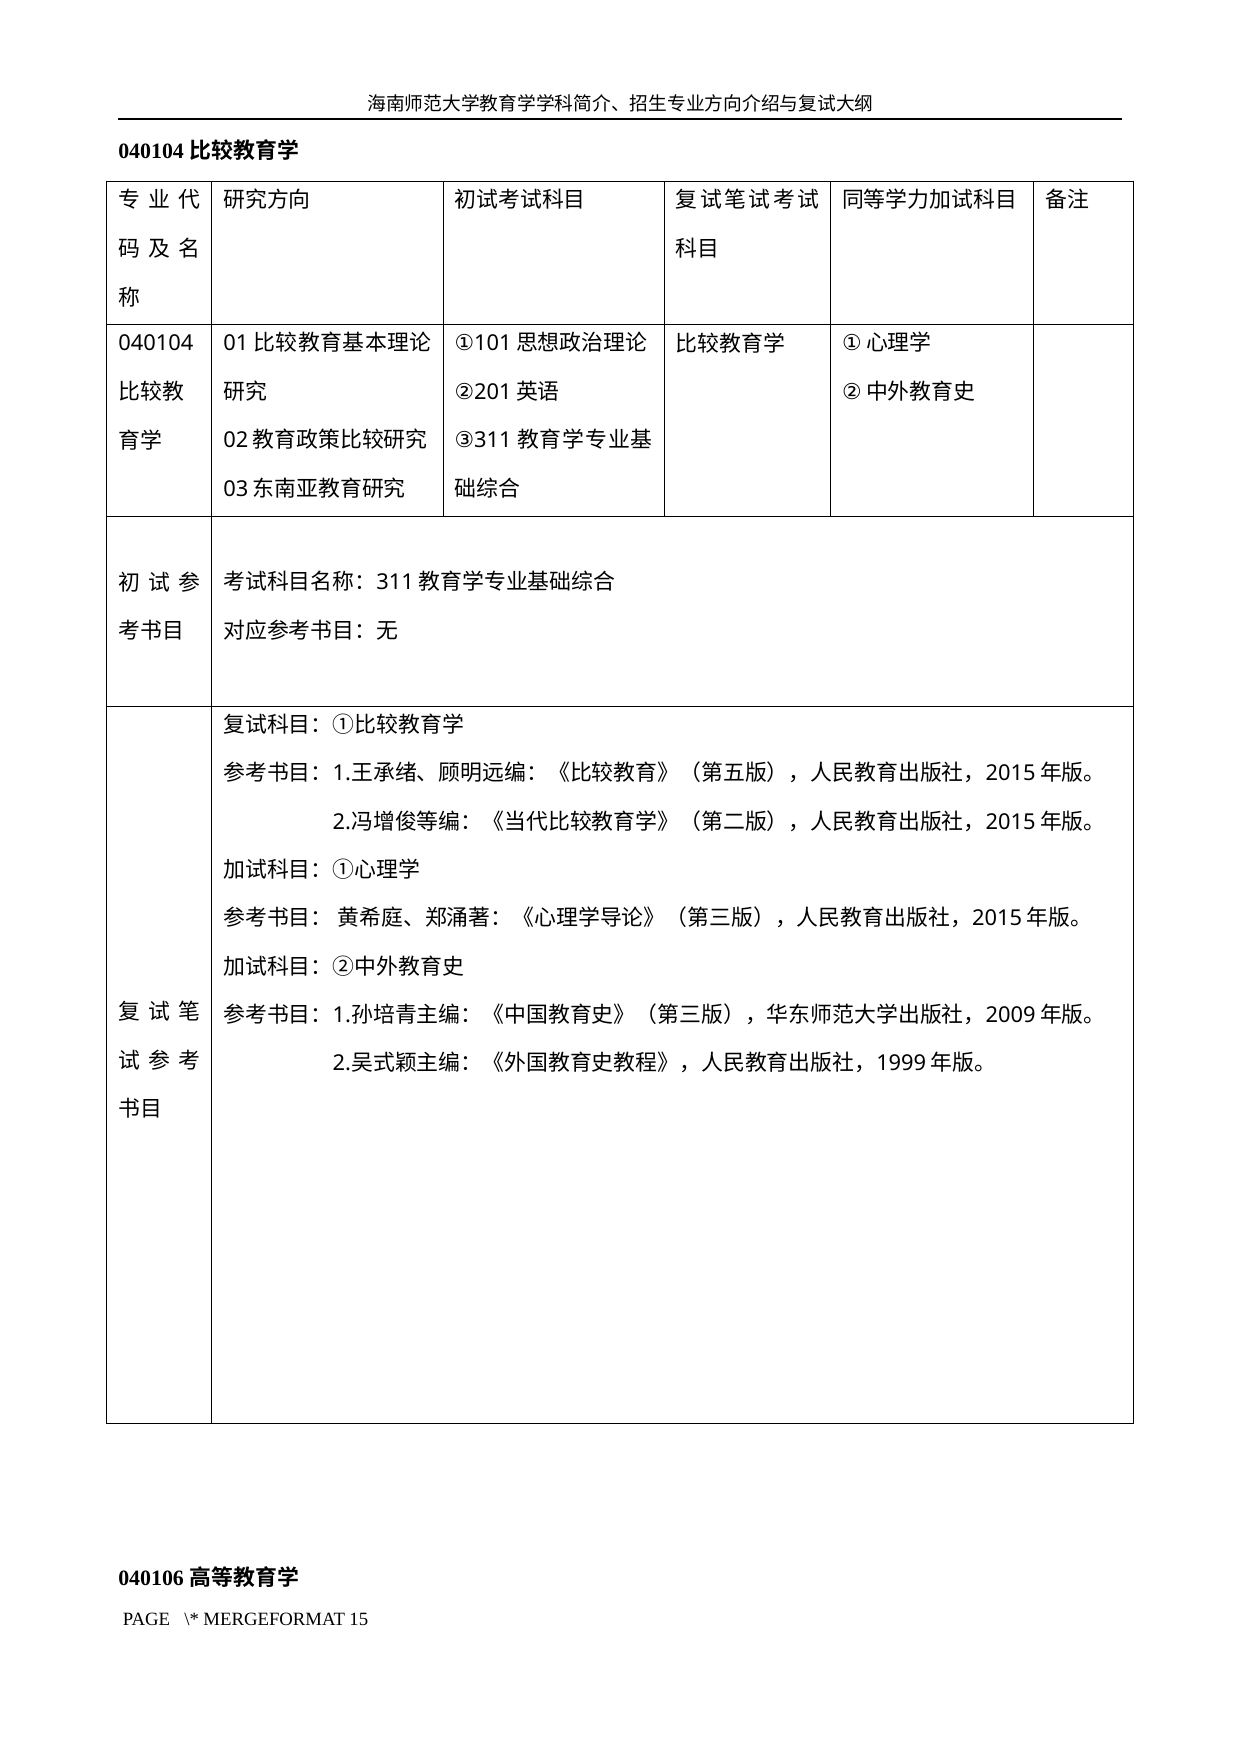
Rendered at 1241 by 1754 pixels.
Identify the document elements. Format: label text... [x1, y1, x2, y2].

table_header 初试考试科目 [444, 182, 664, 324]
table_cell ①心理学 ②中外教育史 [831, 325, 1033, 516]
text 040106 高等教育学 [118, 1559, 1122, 1592]
table_cell [1034, 325, 1133, 516]
table_cell 040104比较教育学 [107, 325, 211, 516]
text 040104 比较教育学 [118, 132, 1122, 165]
table_cell 复试笔试参考书目 [107, 707, 211, 1423]
table_cell 复试科目：①比较教育学 参考书目：1.王承绪、顾明远编：《比较教育》（第五版），人民教育出版社，2015年版。 2.冯增俊等编：《当代比较教育学》（第二版），人民教育出版社，2015年版。 加试科目：①心理学 参考书目： 黄希庭、郑涌著：《心理学导论》（第三版），人民教育出版社，2015年版。 加试科目：②中外教育史 参考书目：1.孙培青主编：《中国教育史》（第三版），华东师范大学出版社，2009年版。 2.吴式颖主编：《外国教育史教程》，人民教育出版社，1999年版。 [212, 707, 1133, 1423]
table_header 复试笔试考试科目 [665, 182, 830, 324]
table_header 研究方向 [212, 182, 443, 324]
table_header 专业代码及名称 [107, 182, 211, 324]
table_header 同等学力加试科目 [831, 182, 1033, 324]
table_cell ①101思想政治理论 ②201英语 ③311教育学专业基础综合 [444, 325, 664, 516]
table_cell 比较教育学 [665, 325, 830, 516]
table_cell 01比较教育基本理论研究 02教育政策比较研究 03东南亚教育研究 [212, 325, 443, 516]
table_cell 考试科目名称：311教育学专业基础综合 对应参考书目：无 [212, 517, 1133, 706]
table_header 备注 [1034, 182, 1133, 324]
table_cell 初试参考书目 [107, 517, 211, 706]
